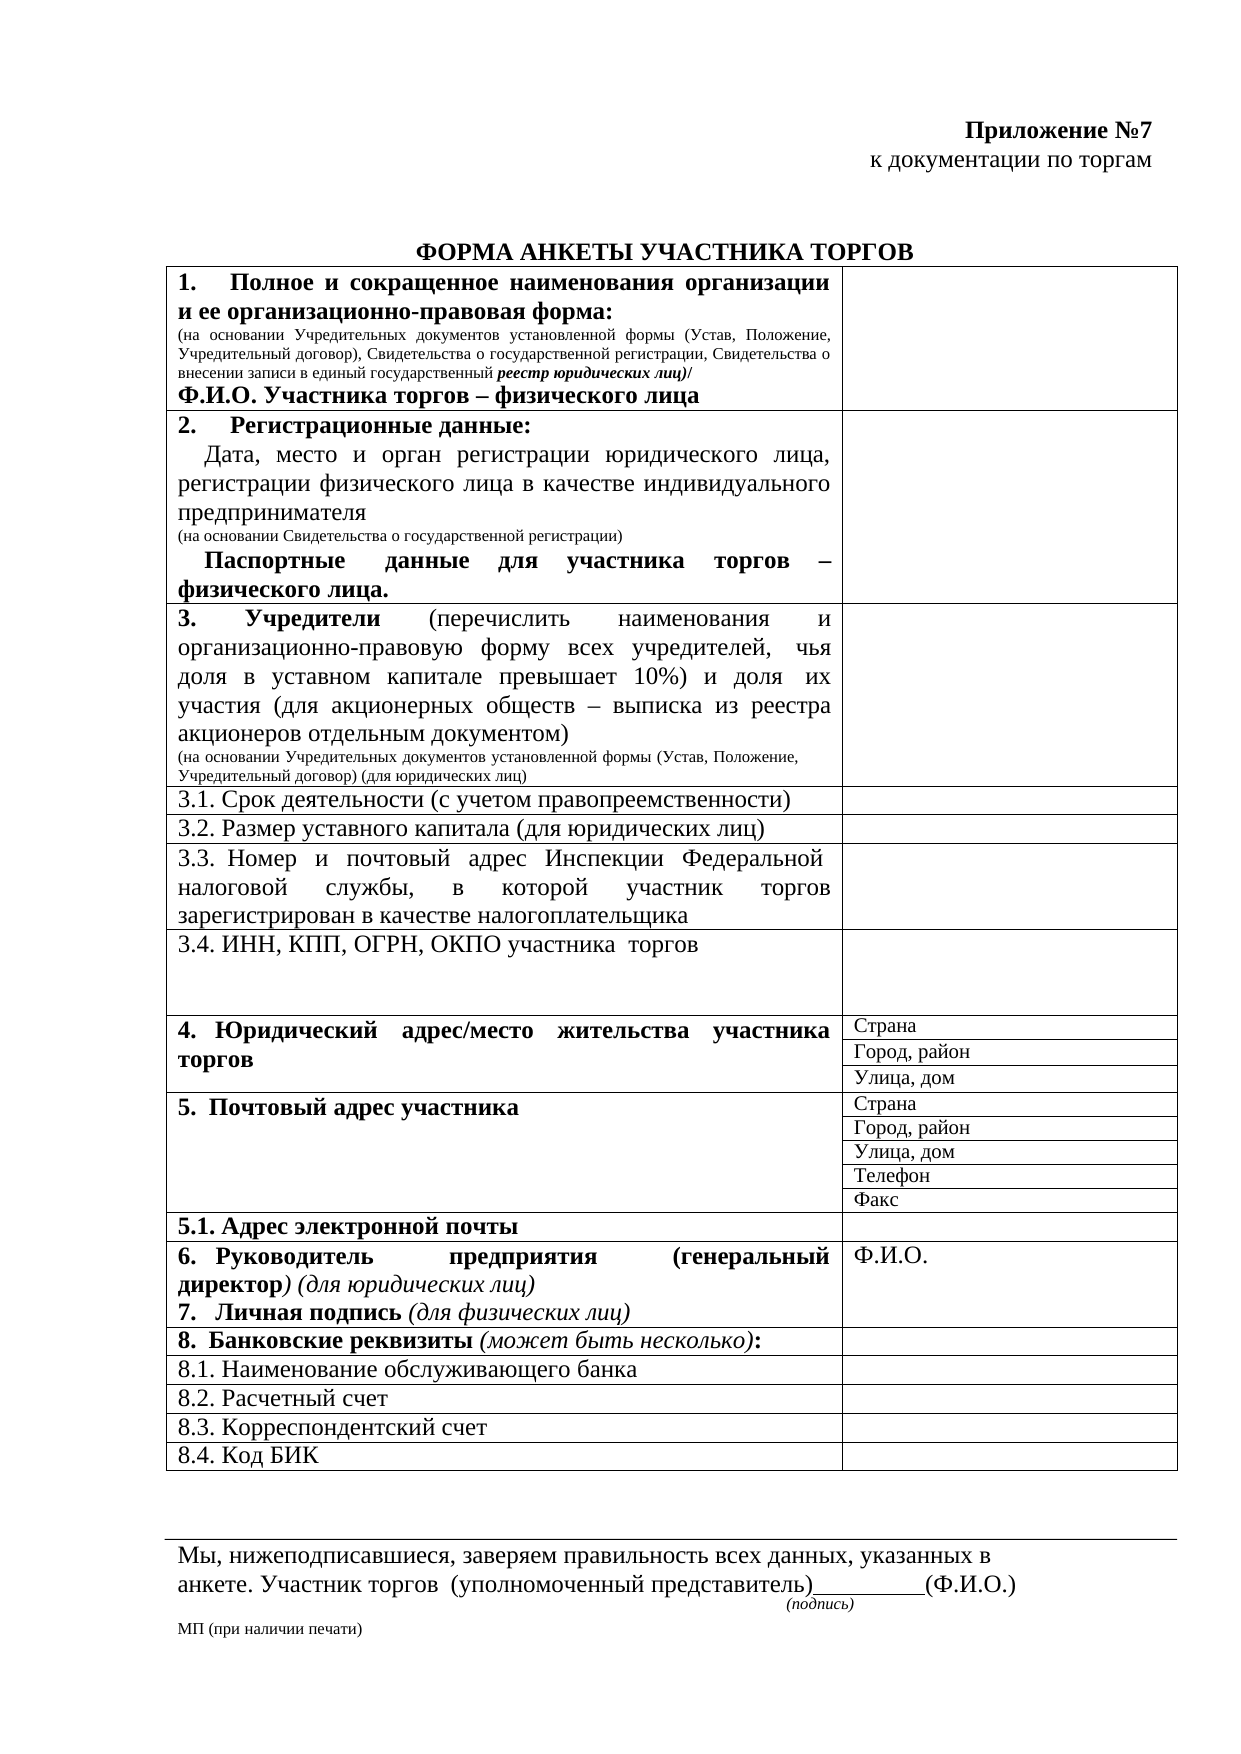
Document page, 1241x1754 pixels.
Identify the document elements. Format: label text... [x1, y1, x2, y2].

table_cell 3.1. Срок деятельности (с учетом правопреемственности) [167, 787, 842, 814]
table_cell [843, 1328, 1177, 1355]
table_cell Город, район [843, 1117, 1177, 1140]
subtitle ФОРМА АНКЕТЫ УЧАСТНИКА ТОРГОВ [414, 237, 915, 266]
table_cell 3.4. ИНН, КПП, ОГРН, ОКПО участника торгов [167, 930, 842, 1015]
table_header [843, 267, 1177, 410]
table_cell [843, 411, 1177, 602]
table_cell Страна [843, 1093, 1177, 1116]
text (подпись) [786, 1597, 1190, 1613]
table_cell 8.4. Код БИК [167, 1443, 842, 1470]
table_cell 3. Учредители (перечислить наименования и организационно-правовую форму всех учредителей, чья доля в уставном капитале превышает 10%) и доля их участия (для акционерных обществ – выписка из реестра акционеров отдельным документом) (на основании Учредительных документов установленной формы (Устав, Положение, Учредительный договор) (для юридических лиц) [167, 604, 842, 786]
table_cell [843, 1213, 1177, 1241]
table_cell Улица, дом [843, 1066, 1177, 1092]
table_cell 8.3. Корреспондентский счет [167, 1414, 842, 1442]
table_header 1. Полное и сокращенное наименования организации и ее организационно-правовая форма: (на основании Учредительных документов установленной формы (Устав, Положение, Учредительный договор), Свидетельства о государственной регистрации, Свидетельства о внесении записи в единый государственный реестр юридических лиц)/ Ф.И.О. Участника торгов – физического лица [167, 267, 842, 410]
text к документации по торгам [154, 144, 1152, 173]
text Мы, нижеподписавшиеся, заверяем правильность всех данных, указанных в анкете. Участник торгов (уполномоченный представитель) (Ф.И.О.) [177, 1535, 1073, 1597]
table_cell 8.2. Расчетный счет [167, 1385, 842, 1413]
table_cell [843, 787, 1177, 814]
table_cell Телефон [843, 1165, 1177, 1188]
table_cell 3.2. Размер уставного капитала (для юридических лиц) [167, 815, 842, 843]
table_cell 5. Почтовый адрес участника [167, 1093, 842, 1212]
table_cell [843, 815, 1177, 843]
table_cell [843, 604, 1177, 786]
table_cell 8.1. Наименование обслуживающего банка [167, 1356, 842, 1384]
text МП (при наличии печати) [177, 1618, 1190, 1638]
table_cell Страна [843, 1016, 1177, 1038]
table_cell Город, район [843, 1040, 1177, 1065]
table_cell Регистрационные данные: Дата, место и орган регистрации юридического лица, регистрации физического лица в качестве индивидуального предпринимателя (на основании Свидетельства о государственной регистрации) Паспортные данные для участника торгов – физического лица. [167, 411, 842, 602]
table_cell 5.1. Адрес электронной почты [167, 1213, 842, 1241]
table_cell 4. Юридический адрес/место жительства участника торгов [167, 1016, 842, 1092]
table_cell Руководитель предприятия (генеральный директор) (для юридических лиц) Личная подпись (для физических лиц) [167, 1242, 842, 1327]
table_cell [843, 844, 1177, 929]
table_cell [843, 1385, 1177, 1413]
table_cell Факс [843, 1189, 1177, 1212]
table_cell [843, 1443, 1177, 1470]
table_cell 3.3. Номер и почтовый адрес Инспекции Федеральной налоговой службы, в которой участник торгов зарегистрирован в качестве налогоплательщика [167, 844, 842, 929]
table_cell [843, 930, 1177, 1015]
subtitle Приложение №7 [154, 116, 1152, 144]
table_cell Улица, дом [843, 1141, 1177, 1164]
table_cell Ф.И.О. [843, 1242, 1177, 1327]
table_cell [843, 1356, 1177, 1384]
table_cell 8. Банковские реквизиты (может быть несколько): [167, 1328, 842, 1355]
table_cell [843, 1414, 1177, 1442]
